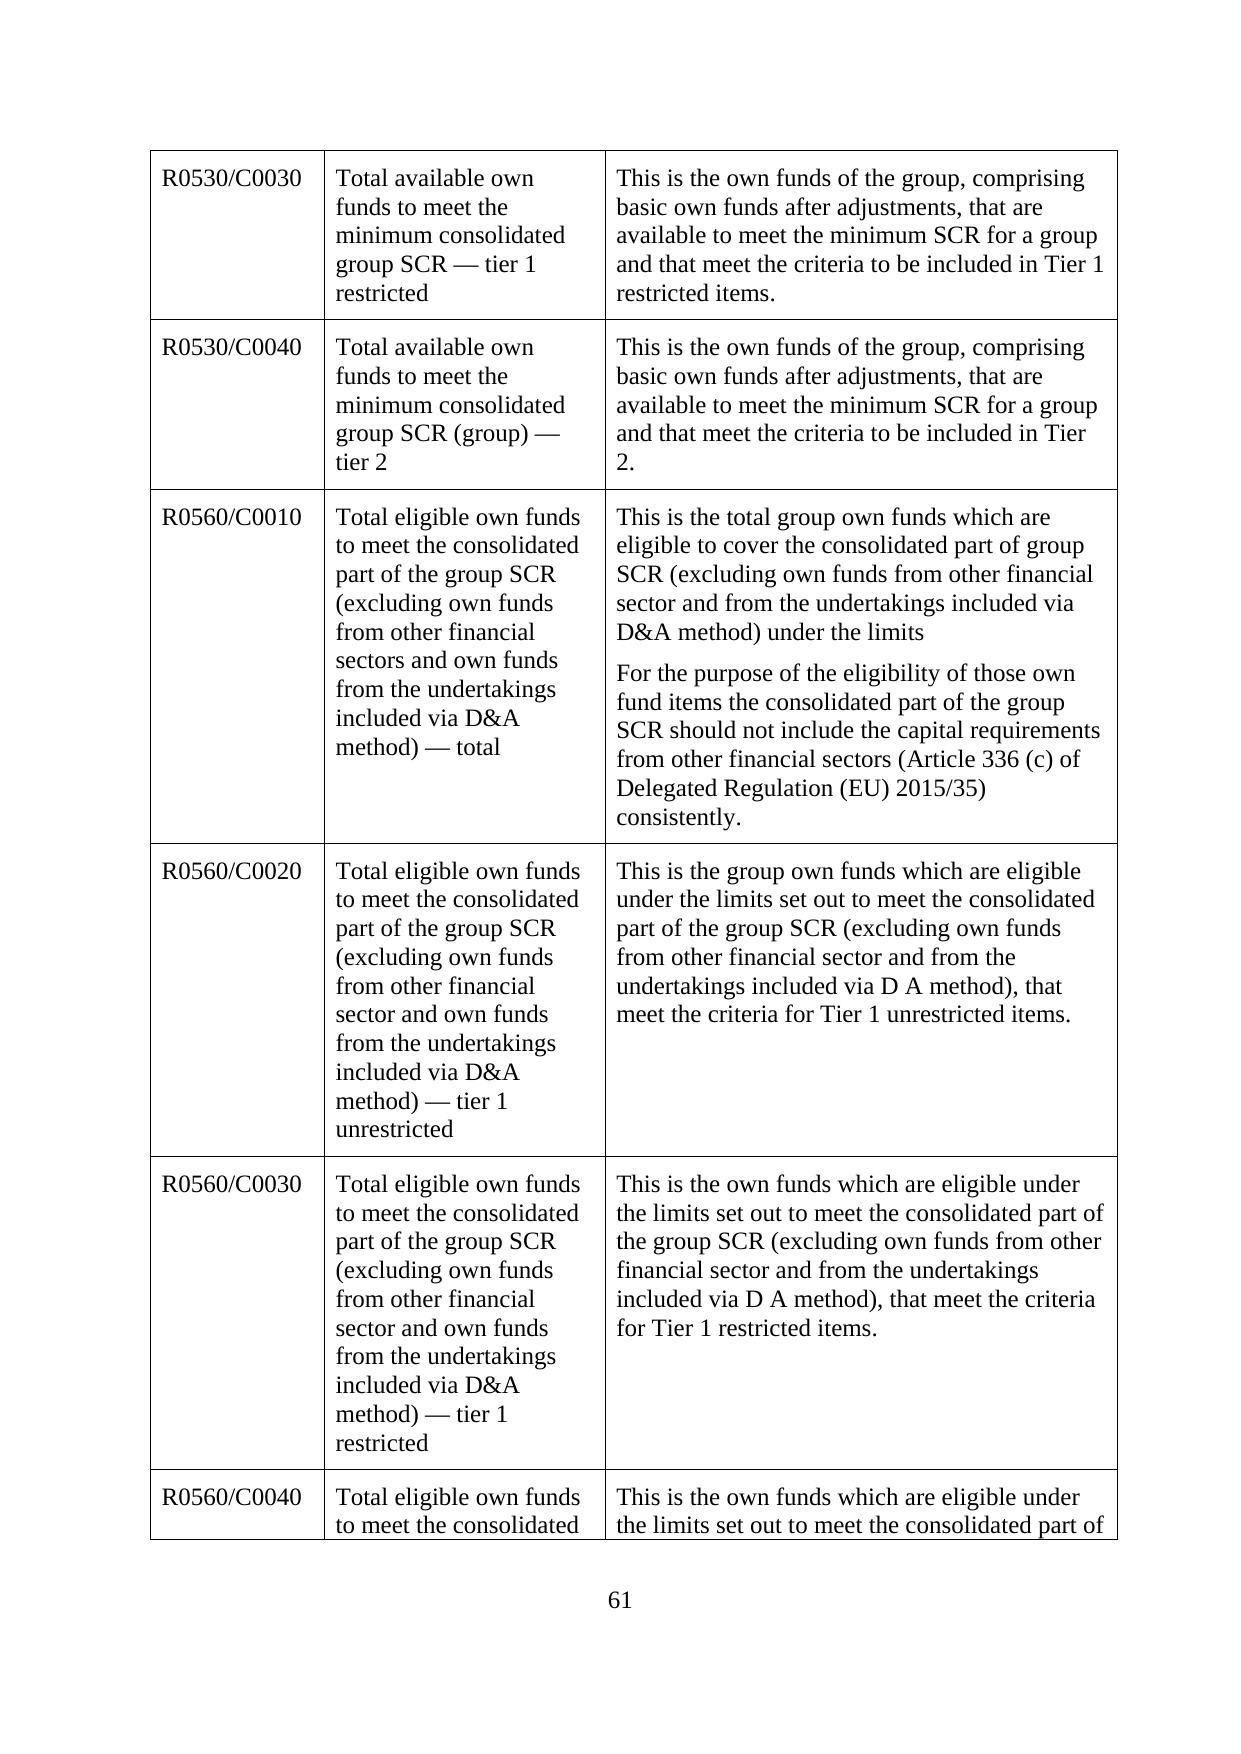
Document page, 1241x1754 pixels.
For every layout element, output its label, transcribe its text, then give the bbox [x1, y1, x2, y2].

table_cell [606, 1470, 1117, 1539]
table_cell R0560/C0010 [151, 490, 324, 843]
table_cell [325, 1470, 605, 1539]
table_cell Total eligible own funds to meet the consolidated part of the group SCR (excluding own funds from other financial sector and own funds from the undertakings included via D&A method) — tier 1 restricted [325, 1157, 605, 1469]
table_cell Total eligible own funds to meet the consolidated part of the group SCR (excluding own funds from other financial sector and own funds from the undertakings included via D&A method) — tier 1 unrestricted [325, 844, 605, 1156]
table_cell This is the own funds which are eligible under the limits set out to meet the consolidated part of the group SCR (excluding own funds from other financial sector and from the undertakings included via D A method), that meet the criteria for Tier 1 restricted items. [606, 1157, 1117, 1469]
table_cell This is the own funds of the group, comprising basic own funds after adjustments, that are available to meet the minimum SCR for a group and that meet the criteria to be included in Tier 2. [606, 320, 1117, 488]
table_cell Total available own funds to meet the minimum consolidated group SCR — tier 1 restricted [325, 151, 605, 319]
table_cell R0530/C0030 [151, 151, 324, 319]
table_cell This is the group own funds which are eligible under the limits set out to meet the consolidated part of the group SCR (excluding own funds from other financial sector and from the undertakings included via D A method), that meet the criteria for Tier 1 unrestricted items. [606, 844, 1117, 1156]
table_cell This is the total group own funds which are eligible to cover the consolidated part of group SCR (excluding own funds from other financial sector and from the undertakings included via D&A method) under the limits For the purpose of the eligibility of those own fund items the consolidated part of the group SCR should not include the capital requirements from other financial sectors (Article 336 (c) of Delegated Regulation (EU) 2015/35) consistently. [606, 490, 1117, 843]
table_cell R0560/C0020 [151, 844, 324, 1156]
table_cell R0560/C0030 [151, 1157, 324, 1469]
table_cell R0560/C0040 [151, 1470, 324, 1539]
table_cell Total available own funds to meet the minimum consolidated group SCR (group) — tier 2 [325, 320, 605, 488]
table_cell R0530/C0040 [151, 320, 324, 488]
table_cell Total eligible own funds to meet the consolidated part of the group SCR (excluding own funds from other financial sectors and own funds from the undertakings included via D&A method) — total [325, 490, 605, 843]
table_cell This is the own funds of the group, comprising basic own funds after adjustments, that are available to meet the minimum SCR for a group and that meet the criteria to be included in Tier 1 restricted items. [606, 151, 1117, 319]
